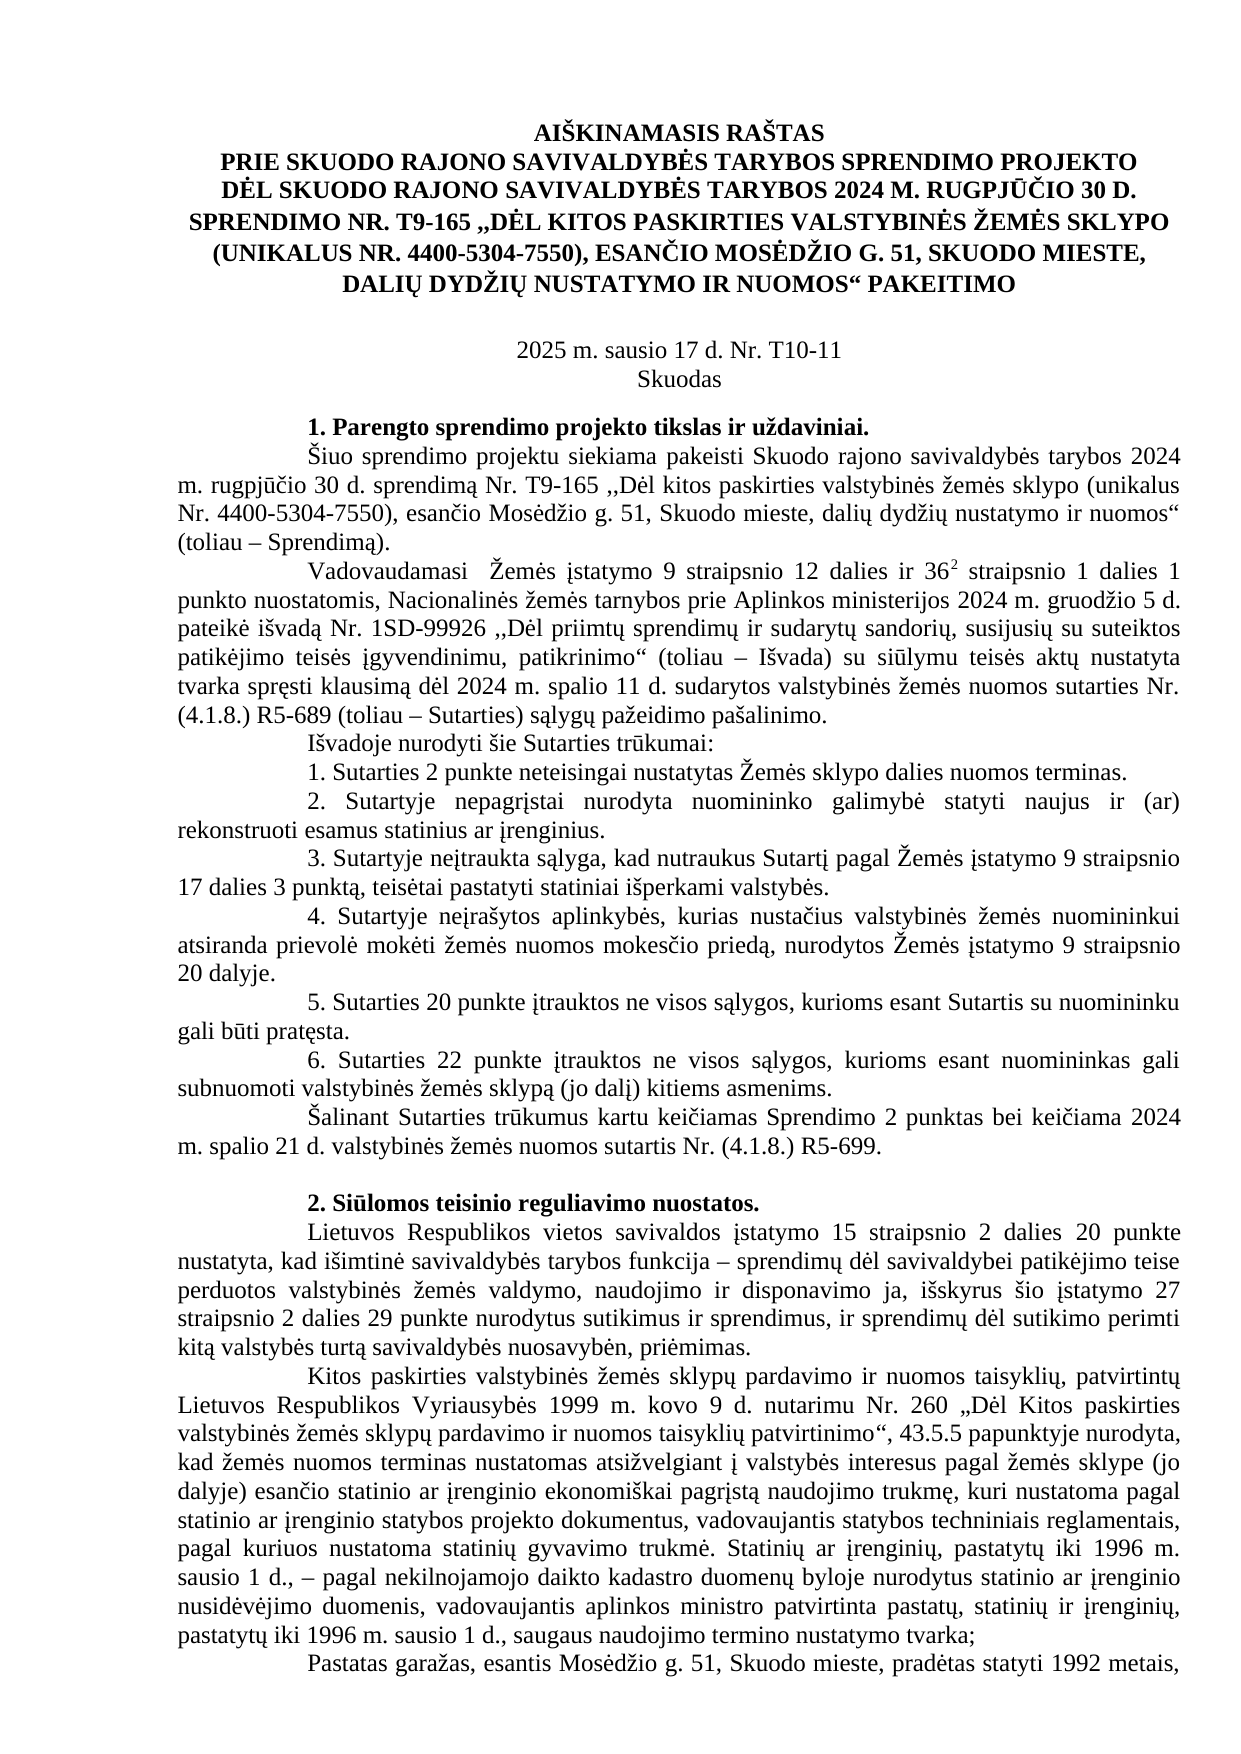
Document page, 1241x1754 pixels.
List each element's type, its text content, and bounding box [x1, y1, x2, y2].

text 1. Parengto sprendimo projekto tikslas ir uždaviniai. [177, 412, 1181, 441]
text AIŠKINAMASIS RAŠTAS [177, 118, 1181, 147]
text 2. Sutartyje nepagrįstai nurodyta nuomininko galimybė statyti naujus ir (ar) rekonstruoti esamus statinius ar įrenginius. [177, 786, 1181, 843]
text PRIE SKUODO RAJONO SAVIVALDYBĖS TARYBOS SPRENDIMO PROJEKTO [177, 147, 1181, 176]
text 5. Sutarties 20 punkte įtrauktos ne visos sąlygos, kurioms esant Sutartis su nuomininku gali būti pratęsta. [177, 987, 1181, 1045]
text 3. Sutartyje neįtraukta sąlyga, kad nutraukus Sutartį pagal Žemės įstatymo 9 straipsnio 17 dalies 3 punktą, teisėtai pastatyti statiniai išperkami valstybės. [177, 843, 1181, 901]
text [177, 1648, 1181, 1677]
text Išvadoje nurodyti šie Sutarties trūkumai: [177, 728, 1181, 757]
text 4. Sutartyje neįrašytos aplinkybės, kurias nustačius valstybinės žemės nuomininkui atsiranda prievolė mokėti žemės nuomos mokesčio priedą, nurodytos Žemės įstatymo 9 straipsnio 20 dalyje. [177, 901, 1181, 987]
text 6. Sutarties 22 punkte įtrauktos ne visos sąlygos, kurioms esant nuomininkas gali subnuomoti valstybinės žemės sklypą (jo dalį) kitiems asmenims. [177, 1045, 1181, 1102]
text Kitos paskirties valstybinės žemės sklypų pardavimo ir nuomos taisyklių, patvirtintų Lietuvos Respublikos Vyriausybės 1999 m. kovo 9 d. nutarimu Nr. 260 „Dėl Kitos paskirties valstybinės žemės sklypų pardavimo ir nuomos taisyklių patvirtinimo“, 43.5.5 papunktyje nurodyta, kad žemės nuomos terminas nustatomas atsižvelgiant į valstybės interesus pagal žemės sklype (jo dalyje) esančio statinio ar įrenginio ekonomiškai pagrįstą naudojimo trukmę, kuri nustatoma pagal statinio ar įrenginio statybos projekto dokumentus, vadovaujantis statybos techniniais reglamentais, pagal kuriuos nustatoma statinių gyvavimo trukmė. Statinių ar įrenginių, pastatytų iki 1996 m. sausio 1 d., – pagal nekilnojamojo daikto kadastro duomenų byloje nurodytus statinio ar įrenginio nusidėvėjimo duomenis, vadovaujantis aplinkos ministro patvirtinta pastatų, statinių ir įrenginių, pastatytų iki 1996 m. sausio 1 d., saugaus naudojimo termino nustatymo tvarka; [177, 1361, 1181, 1648]
list Šalinant Sutarties trūkumus kartu keičiamas Sprendimo 2 punktas bei keičiama 2024 m. spalio 21 d. valstybinės žemės nuomos sutartis Nr. (4.1.8.) R5-699. [177, 1102, 1181, 1160]
text 2025 m. sausio 17 d. Nr. T10-11 [177, 336, 1181, 364]
text DĖL skuodo rajono savivaldybės tarybos 2024 m. RUGPJŪČIO 30 d. sprendimO nr. T9-165 ,,DĖL kitos paskirties VALSTYBINĖS ŽEMĖS SKLYPO (UNIKALUS NR. 4400-5304-7550), esančio mosėdžio g. 51, skuodo MIESTE, dalių dydžių nustatymo ir NUOMOS“ pakeitimo [177, 176, 1181, 297]
text Vadovaudamasi Žemės įstatymo 9 straipsnio 12 dalies ir 362 straipsnio 1 dalies 1 punkto nuostatomis, Nacionalinės žemės tarnybos prie Aplinkos ministerijos 2024 m. gruodžio 5 d. pateikė išvadą Nr. 1SD-99926 ,,Dėl priimtų sprendimų ir sudarytų sandorių, susijusių su suteiktos patikėjimo teisės įgyvendinimu, patikrinimo“ (toliau – Išvada) su siūlymu teisės aktų nustatyta tvarka spręsti klausimą dėl 2024 m. spalio 11 d. sudarytos valstybinės žemės nuomos sutarties Nr. (4.1.8.) R5-689 (toliau – Sutarties) sąlygų pažeidimo pašalinimo. [177, 556, 1181, 728]
text 2. Siūlomos teisinio reguliavimo nuostatos. [177, 1188, 1181, 1217]
text Lietuvos Respublikos vietos savivaldos įstatymo 15 straipsnio 2 dalies 20 punkte nustatyta, kad išimtinė savivaldybės tarybos funkcija – sprendimų dėl savivaldybei patikėjimo teise perduotos valstybinės žemės valdymo, naudojimo ir disponavimo ja, išskyrus šio įstatymo 27 straipsnio 2 dalies 29 punkte nurodytus sutikimus ir sprendimus, ir sprendimų dėl sutikimo perimti kitą valstybės turtą savivaldybės nuosavybėn, priėmimas. [177, 1217, 1181, 1361]
text 1. Sutarties 2 punkte neteisingai nustatytas Žemės sklypo dalies nuomos terminas. [177, 757, 1181, 786]
text Šiuo sprendimo projektu siekiama pakeisti Skuodo rajono savivaldybės tarybos 2024 m. rugpjūčio 30 d. sprendimą Nr. T9-165 ,,Dėl kitos paskirties valstybinės žemės sklypo (unikalus Nr. 4400-5304-7550), esančio Mosėdžio g. 51, Skuodo mieste, dalių dydžių nustatymo ir nuomos“ (toliau – Sprendimą). [177, 441, 1181, 556]
text Skuodas [177, 364, 1181, 393]
